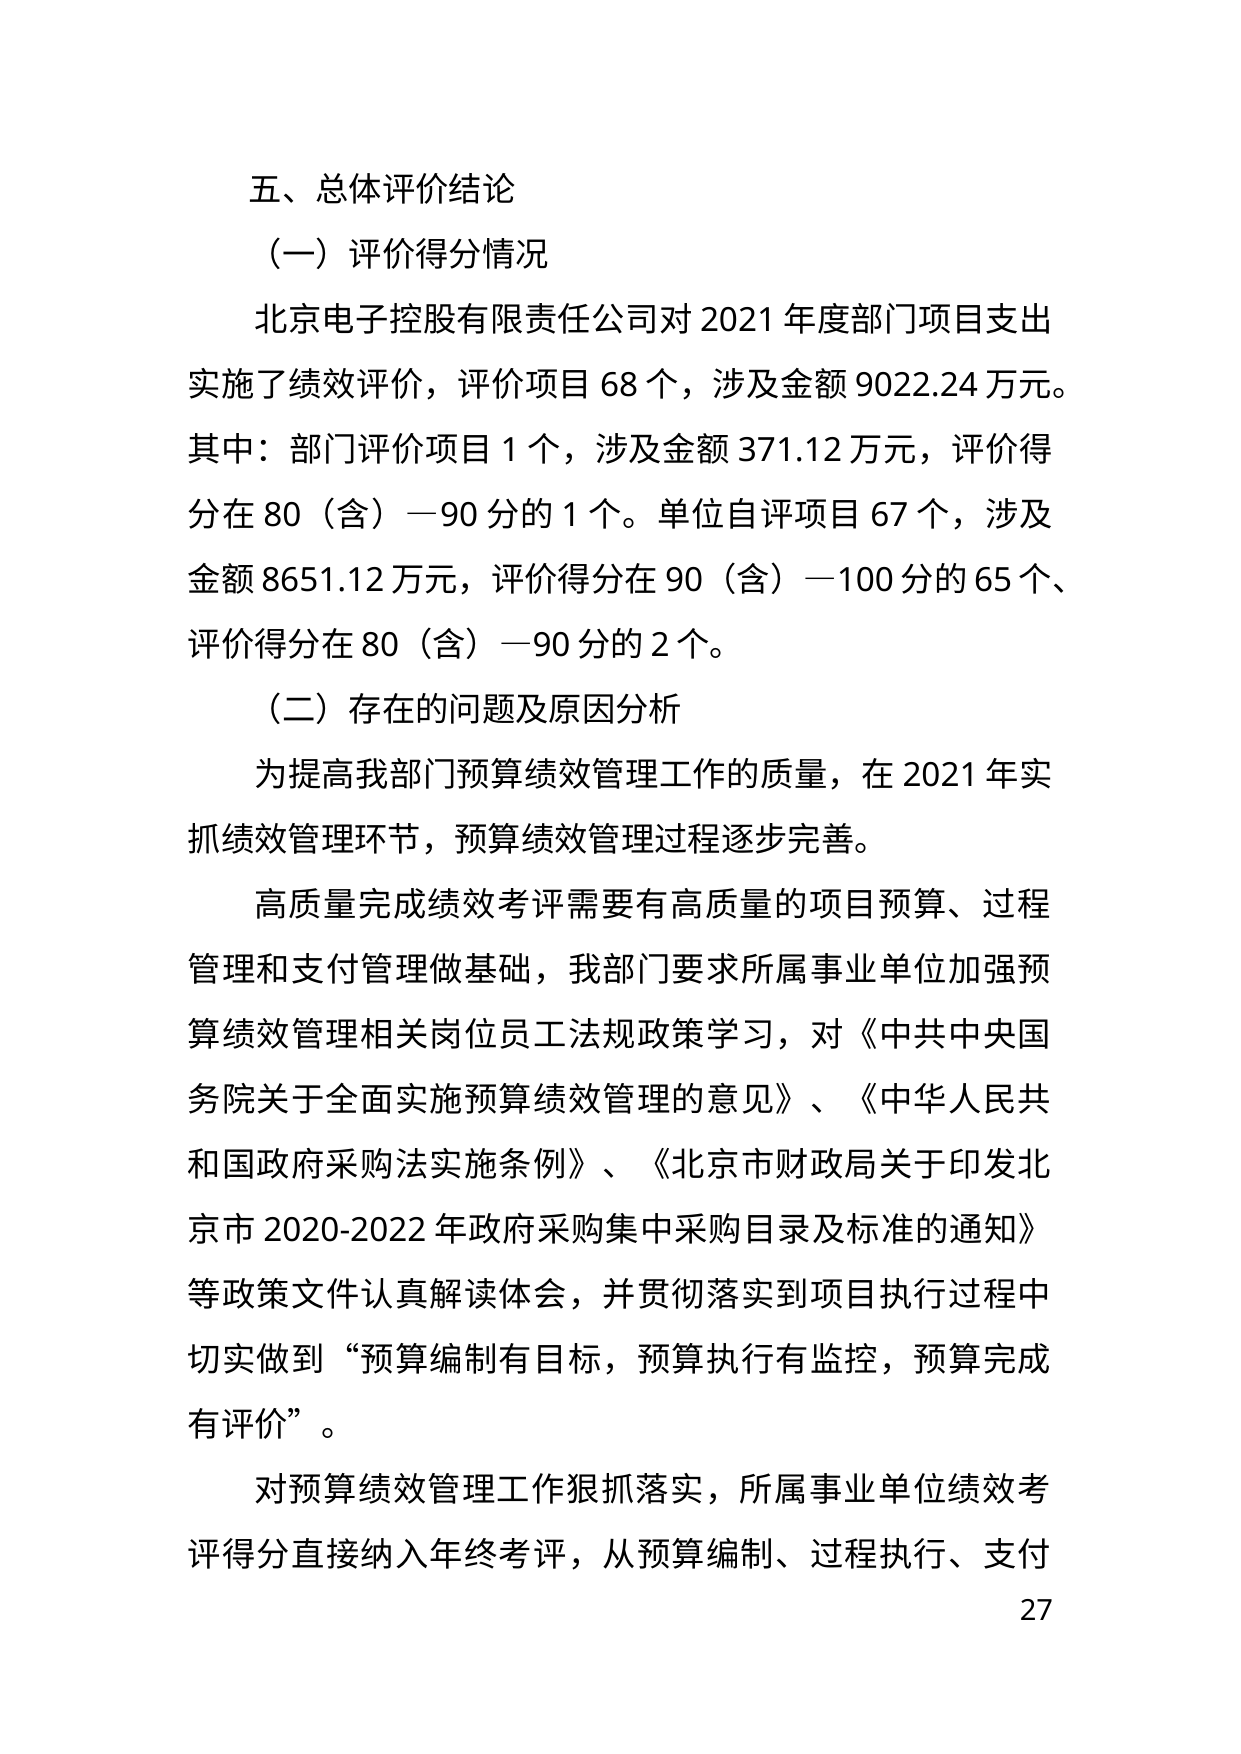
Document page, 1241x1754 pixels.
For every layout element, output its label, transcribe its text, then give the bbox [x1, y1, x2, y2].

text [187, 1455, 1053, 1585]
text （一）评价得分情况 [198, 220, 1053, 285]
text 五、总体评价结论 [198, 155, 1053, 220]
text 为提高我部门预算绩效管理工作的质量，在2021年实抓绩效管理环节，预算绩效管理过程逐步完善。 [187, 740, 1053, 870]
text 北京电子控股有限责任公司对2021年度部门项目支出实施了绩效评价，评价项目68个，涉及金额9022.24万元。其中：部门评价项目1个，涉及金额371.12万元，评价得分在80（含）—90分的1个。单位自评项目67个，涉及金额8651.12万元，评价得分在90（含）—100分的65个、评价得分在80（含）—90分的2个。 [187, 285, 1053, 675]
text （二）存在的问题及原因分析 [198, 675, 1053, 740]
text 高质量完成绩效考评需要有高质量的项目预算、过程管理和支付管理做基础，我部门要求所属事业单位加强预算绩效管理相关岗位员工法规政策学习，对《中共中央国务院关于全面实施预算绩效管理的意见》、《中华人民共和国政府采购法实施条例》、《北京市财政局关于印发北京市2020-2022年政府采购集中采购目录及标准的通知》等政策文件认真解读体会，并贯彻落实到项目执行过程中，切实做到“预算编制有目标，预算执行有监控，预算完成有评价”。 [187, 870, 1053, 1455]
